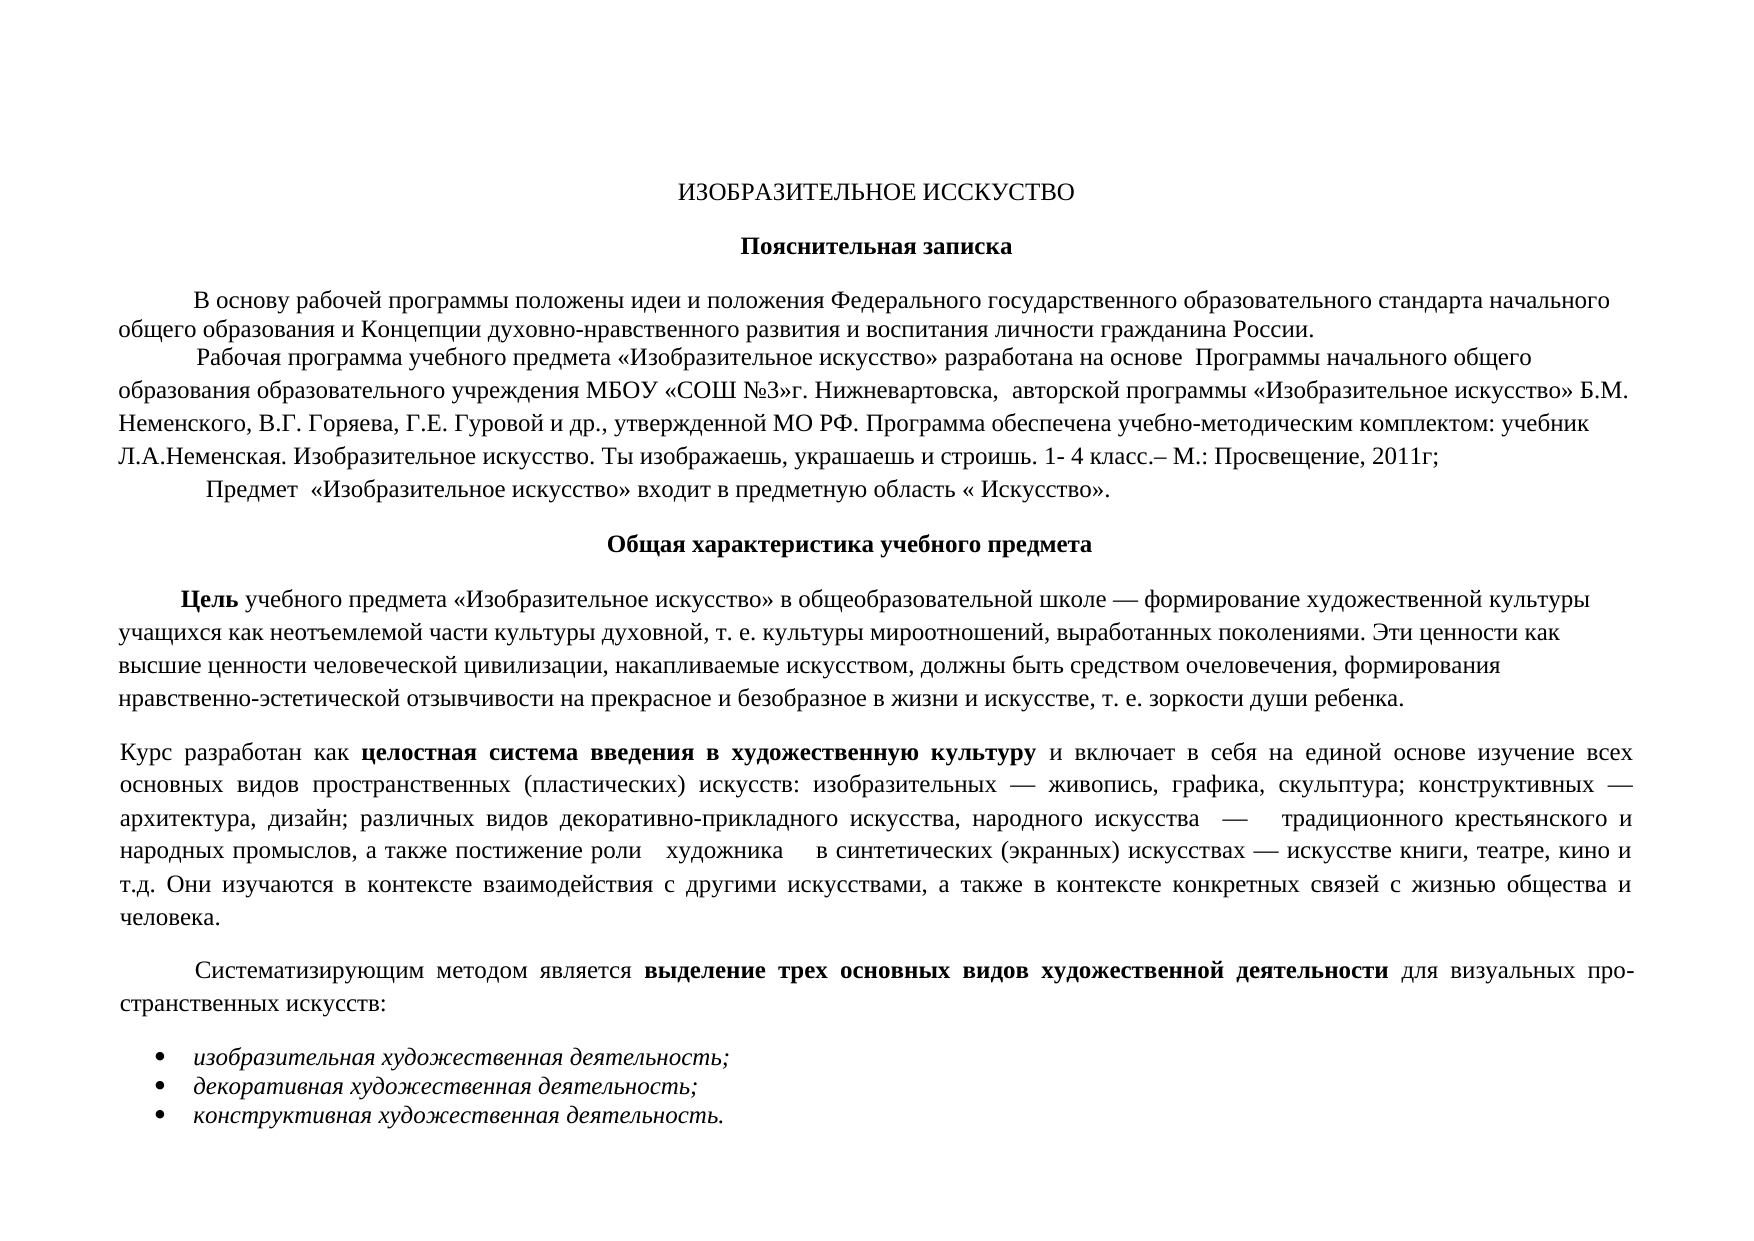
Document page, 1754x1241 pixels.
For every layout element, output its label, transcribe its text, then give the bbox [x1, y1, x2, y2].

list декоративная художественная деятельность; [156, 1071, 1634, 1100]
text Пояснительная записка [118, 231, 1635, 260]
text Курс разработан как целостная система введения в художественную культуру и включает в себя на единой основе изучение всех основных видов пространственных (пластических) искусств: изобразительных — живопись, графика, скульптура; конструктивных — архитектура, дизайн; различных видов декоративно-прикладного искусства, народного искусства — традиционного крестьянского и народных промыслов, а также постижение роли художника в синтетических (экранных) искусствах — искусстве книги, театре, кино и т.д. Они изучаются в контексте взаимодействия с другими искусствами, а также в контексте конкретных связей с жизнью общества и человека. [119, 737, 1634, 930]
list изобразительная художественная деятельность; [156, 1042, 1634, 1071]
list конструктивная художественная деятельность. [156, 1100, 1634, 1129]
text Цель учебного предмета «Изобразительное искусство» в общеобразовательной школе — формирование художественной культуры учащихся как неотъемлемой части культуры духовной, т. е. культуры мироотношений, выработанных поколениями. Эти ценности как высшие ценности человеческой цивилизации, накапливаемые искусством, должны быть средством очеловечения, формирования нравственно-эстетической отзывчивости на прекрасное и безобразное в жизни и искусстве, т. е. зоркости души ребенка. [118, 584, 1634, 711]
text Систематизирующим методом является выделение трех основных видов художественной деятельности для визуальных пространственных искусств: [119, 956, 1634, 1017]
text Рабочая программа учебного предмета «Изобразительное искусство» разработана на основе Программы начального общего образования образовательного учреждения МБОУ «СОШ №3»г. Нижневартовска, авторской программы «Изобразительное искусство» Б.М. Неменского, В.Г. Горяева, Г.Е. Гуровой и др., утвержденной МО РФ. Программа обеспечена учебно-методическим комплектом: учебник Л.А.Неменская. Изобразительное искусство. Ты изображаешь, украшаешь и строишь. 1- 4 класс.– М.: Просвещение, 2011г; [118, 342, 1636, 470]
text В основу рабочей программы положены идеи и положения Федерального государственного образовательного стандарта начального общего образования и Концепции духовно-нравственного развития и воспитания личности гражданина России. [118, 285, 1636, 342]
text ИЗОБРАЗИТЕЛЬНОЕ ИССКУСТВО [118, 177, 1635, 206]
text Общая характеристика учебного предмета [118, 529, 1634, 558]
text Предмет «Изобразительное искусство» входит в предметную область « Искусство». [118, 474, 1634, 503]
